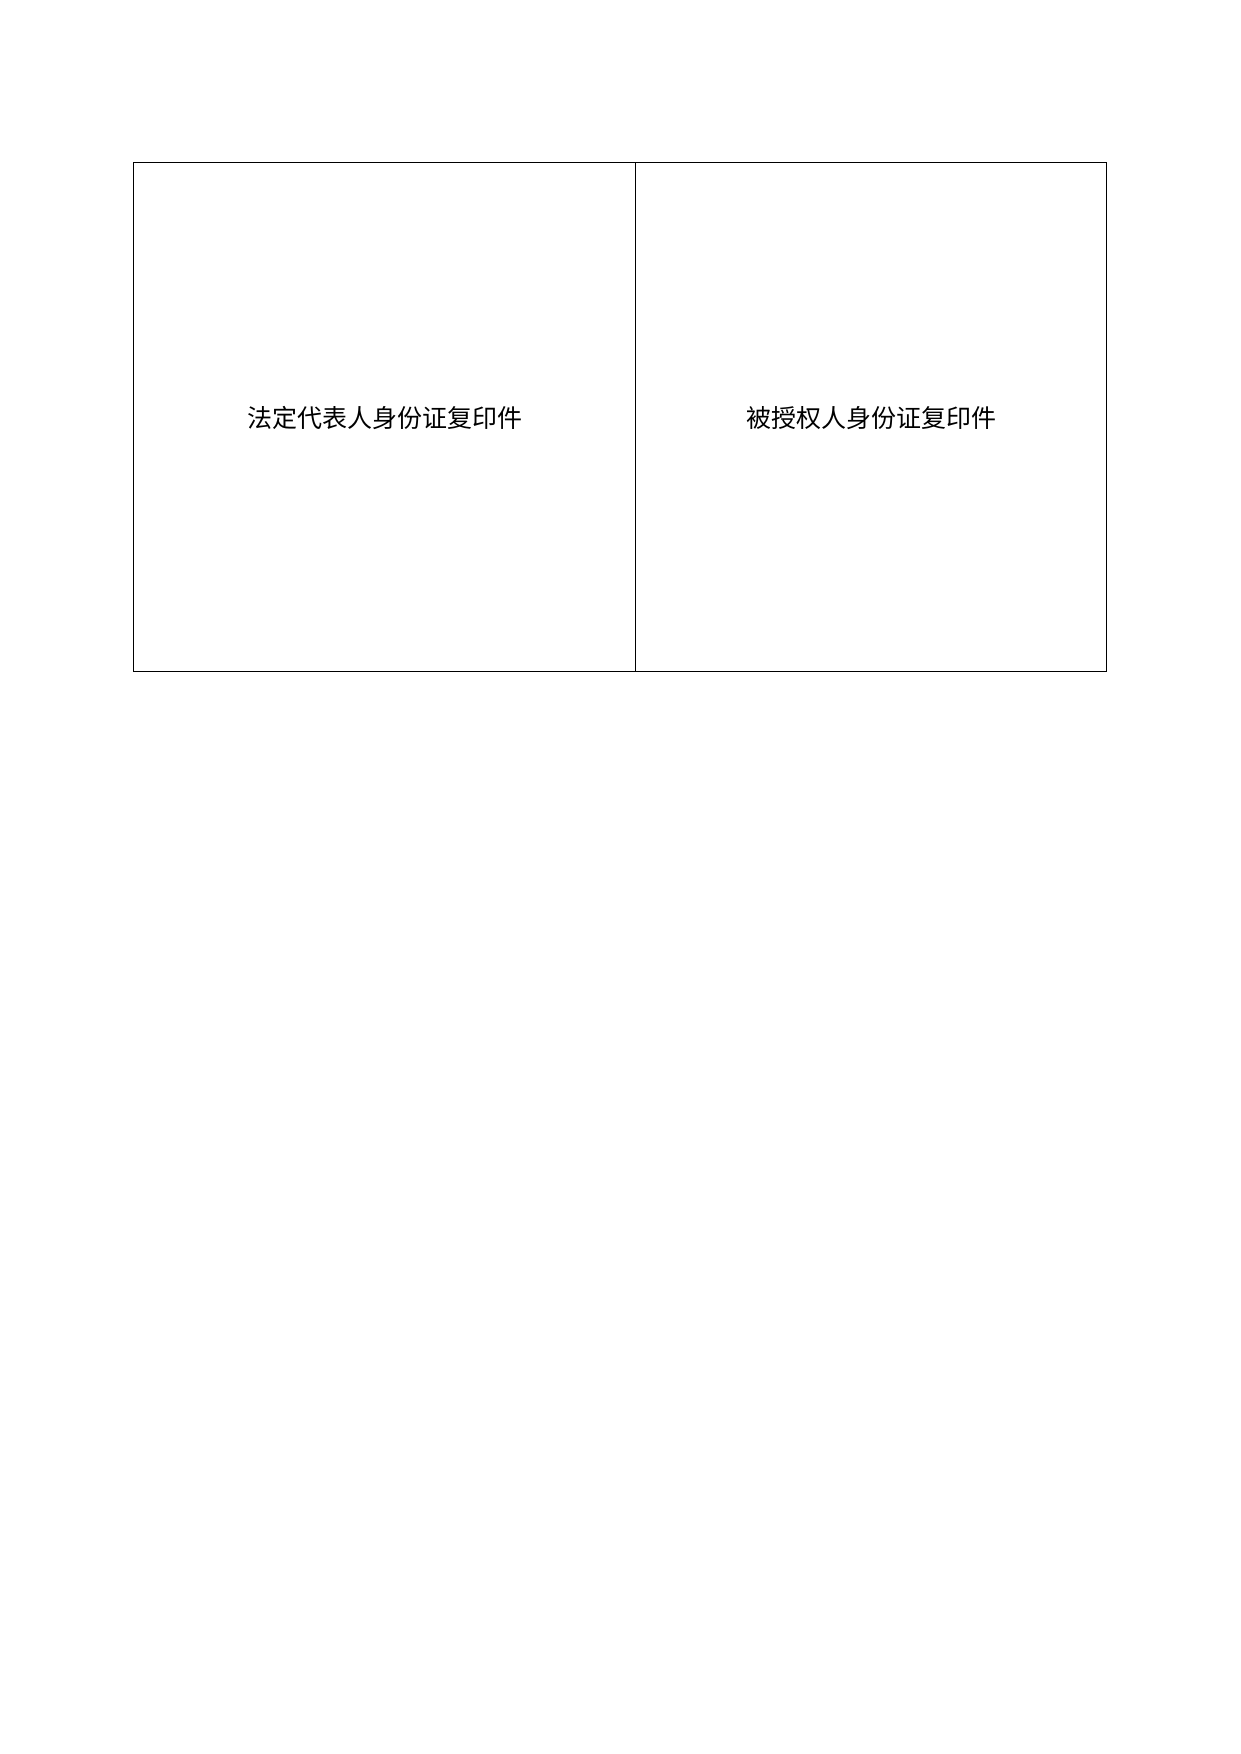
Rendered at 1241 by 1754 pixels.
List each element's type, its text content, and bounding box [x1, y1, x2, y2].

table_header 被授权人身份证复印件 [636, 163, 1106, 671]
table_header 法定代表人身份证复印件 [134, 163, 635, 671]
